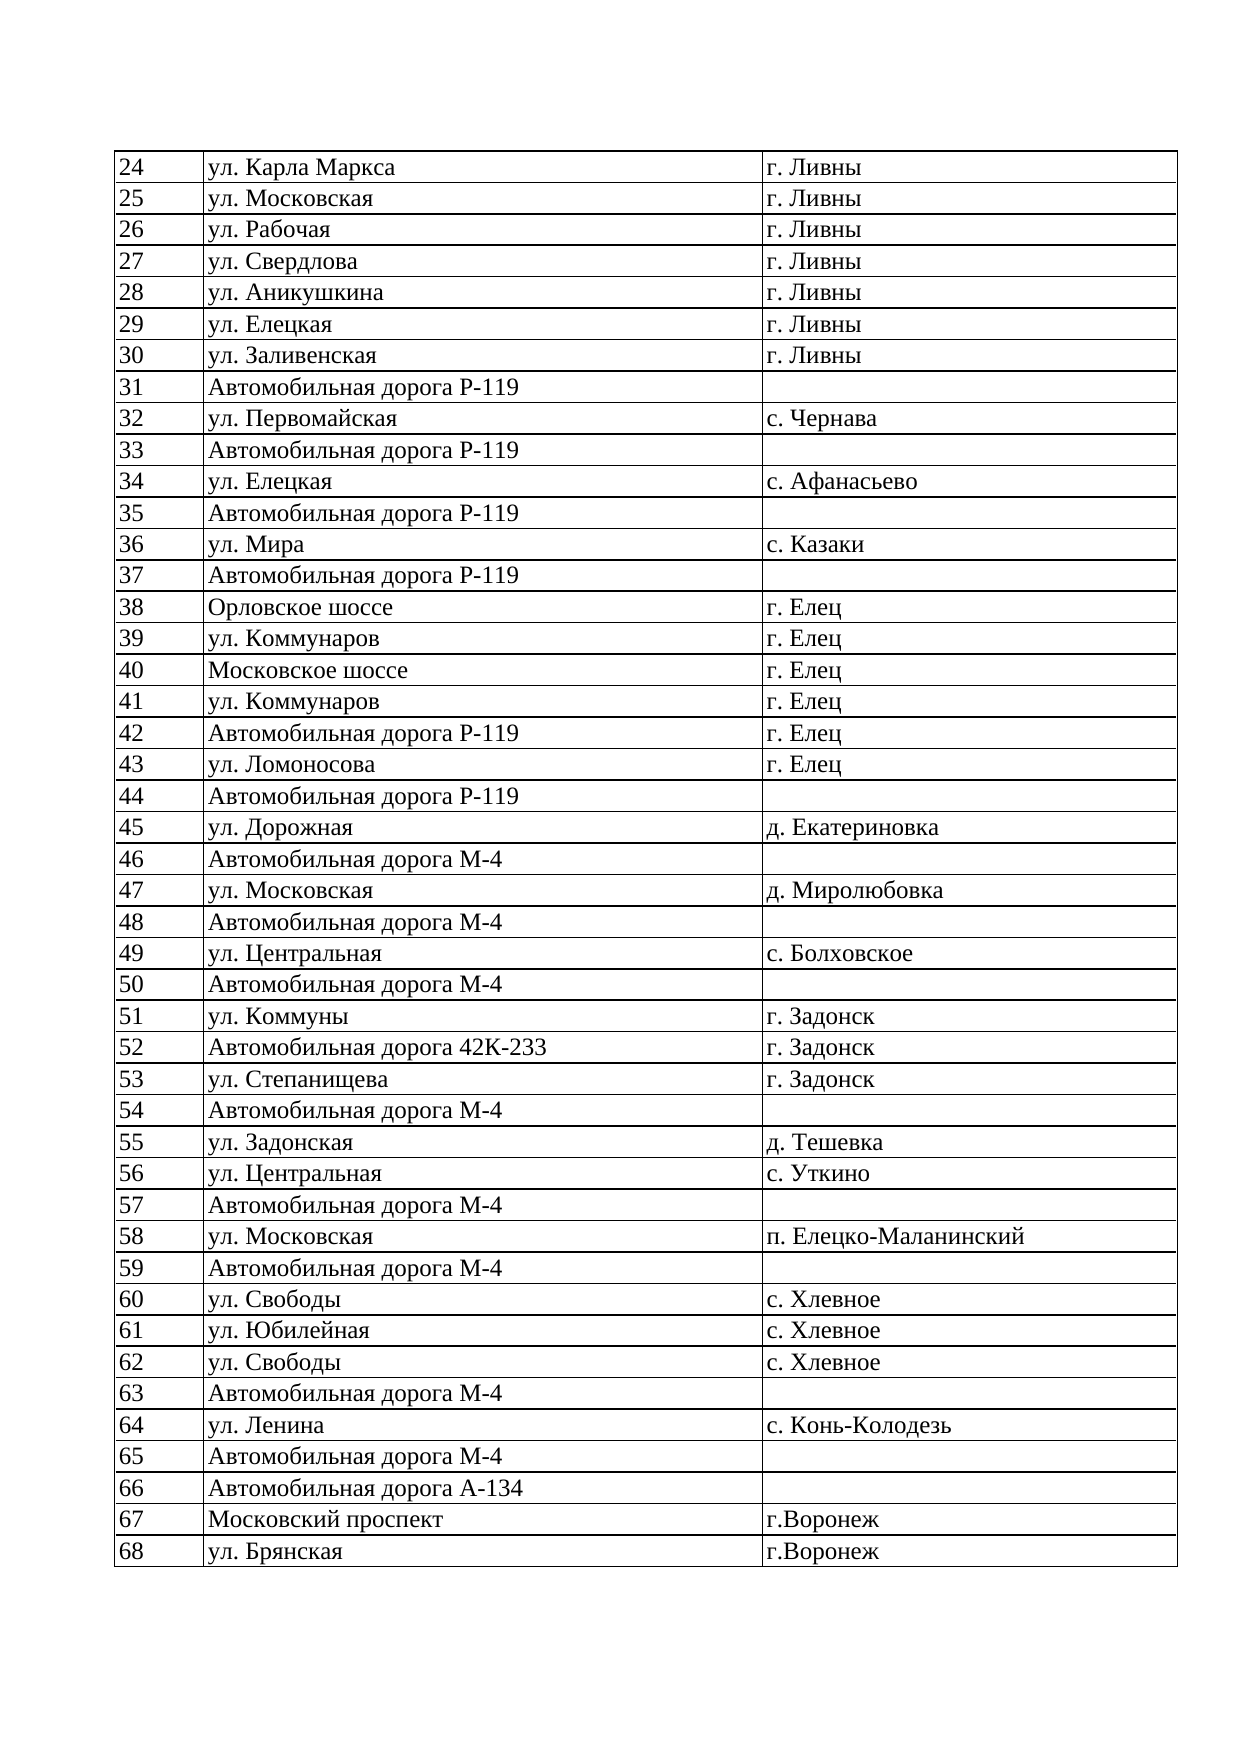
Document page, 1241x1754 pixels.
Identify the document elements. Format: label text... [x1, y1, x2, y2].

table_cell ул. Ленина [204, 1410, 762, 1440]
table_cell [763, 496, 1177, 527]
table_cell п. Елецко-Маланинский [763, 1220, 1177, 1251]
table_cell Автомобильная дорога Р-119 [204, 561, 762, 590]
table_cell 37 [115, 560, 203, 590]
table_cell ул. Юбилейная [204, 1316, 762, 1345]
table_cell [763, 1251, 1177, 1282]
table_cell 43 [115, 749, 203, 779]
table_cell [763, 1471, 1177, 1503]
table_cell Автомобильная дорога М-4 [204, 844, 762, 873]
table_cell г. Ливны [763, 307, 1177, 339]
table_cell г. Ливны [763, 181, 1177, 213]
table_cell [763, 968, 1177, 999]
table_cell ул. Аникушкина [204, 277, 762, 307]
table_cell 24 [115, 152, 203, 181]
table_cell 45 [115, 812, 203, 842]
table_cell ул. Заливенская [204, 340, 762, 370]
table_cell 59 [115, 1252, 203, 1282]
table_cell 28 [115, 277, 203, 307]
table_cell г. Задонск [763, 1031, 1177, 1062]
table_cell [763, 905, 1177, 936]
table_cell 51 [115, 1000, 203, 1031]
table_cell 39 [115, 623, 203, 653]
table_cell с. Афанасьево [763, 465, 1177, 496]
table_cell ул. Коммуны [204, 1001, 762, 1031]
table_cell Автомобильная дорога М-4 [204, 1253, 762, 1282]
table_cell 40 [115, 654, 203, 685]
table_cell 44 [115, 780, 203, 811]
table_cell ул. Московская [204, 1221, 762, 1251]
table_cell [763, 433, 1177, 464]
table_cell Автомобильная дорога М-4 [204, 907, 762, 936]
table_cell Автомобильная дорога Р-119 [204, 718, 762, 748]
table_cell ул. Елецкая [204, 309, 762, 339]
table_cell ул. Первомайская [204, 403, 762, 433]
table_cell с. Хлевное [763, 1283, 1177, 1314]
table_cell Автомобильная дорога М-4 [204, 1441, 762, 1471]
table_cell г. Елец [763, 716, 1177, 748]
table_cell 67 [115, 1504, 203, 1534]
table_cell Автомобильная дорога Р-119 [204, 498, 762, 527]
table_cell г. Задонск [763, 1062, 1177, 1094]
table_cell ул. Свободы [204, 1284, 762, 1314]
table_cell 30 [115, 340, 203, 370]
table_cell ул. Коммунаров [204, 623, 762, 653]
table_cell 65 [115, 1441, 203, 1471]
table_cell [763, 559, 1177, 590]
table_cell 60 [115, 1284, 203, 1314]
table_cell ул. Коммунаров [204, 686, 762, 716]
table_cell Московское шоссе [204, 655, 762, 685]
table_cell 46 [115, 843, 203, 873]
table_cell Автомобильная дорога Р-119 [204, 372, 762, 402]
table_cell с. Конь-Колодезь [763, 1408, 1177, 1440]
table_cell 25 [115, 183, 203, 213]
table_cell д. Тешевка [763, 1125, 1177, 1157]
table_cell 61 [115, 1315, 203, 1345]
table_cell г. Елец [763, 748, 1177, 779]
table_cell [763, 370, 1177, 402]
table_cell [763, 1188, 1177, 1219]
table_cell г. Ливны [763, 152, 1177, 181]
table_cell с. Болховское [763, 936, 1177, 968]
table_cell 66 [115, 1472, 203, 1503]
table_cell 42 [115, 717, 203, 748]
table_cell 36 [115, 529, 203, 559]
table_cell ул. Брянская [204, 1536, 762, 1566]
table_cell 58 [115, 1221, 203, 1251]
table_cell г. Елец [763, 622, 1177, 653]
table_cell [763, 1377, 1177, 1408]
table_cell с. Хлевное [763, 1314, 1177, 1345]
table_cell 29 [115, 308, 203, 339]
table_cell ул. Центральная [204, 1158, 762, 1188]
table_cell ул. Елецкая [204, 466, 762, 496]
table_cell Автомобильная дорога 42К-233 [204, 1032, 762, 1062]
table_cell г. Задонск [763, 999, 1177, 1031]
table_cell ул. Свердлова [204, 246, 762, 276]
table_cell г.Воронеж [763, 1503, 1177, 1534]
table_cell ул. Свободы [204, 1347, 762, 1377]
table_cell [763, 1094, 1177, 1125]
table_cell Автомобильная дорога М-4 [204, 1095, 762, 1125]
table_cell ул. Центральная [204, 938, 762, 968]
table_cell с. Казаки [763, 528, 1177, 559]
table_cell 27 [115, 245, 203, 276]
table_cell Орловское шоссе [204, 592, 762, 622]
table_cell [763, 1440, 1177, 1471]
table_cell г. Ливны [763, 276, 1177, 307]
table_cell с. Хлевное [763, 1345, 1177, 1377]
table_cell 53 [115, 1063, 203, 1094]
table_cell 56 [115, 1158, 203, 1188]
table_cell ул. Московская [204, 183, 762, 213]
table_cell 35 [115, 497, 203, 527]
table_cell д. Миролюбовка [763, 874, 1177, 905]
table_cell 34 [115, 466, 203, 496]
table_cell ул. Московская [204, 875, 762, 905]
table_cell Автомобильная дорога М-4 [204, 1190, 762, 1219]
table_cell г. Елец [763, 653, 1177, 685]
table_cell 62 [115, 1346, 203, 1377]
table_cell ул. Рабочая [204, 215, 762, 244]
table_cell ул. Карла Маркса [204, 152, 762, 181]
table_cell 49 [115, 938, 203, 968]
table_cell г. Елец [763, 685, 1177, 716]
table_cell г.Воронеж [763, 1534, 1177, 1566]
table_cell Автомобильная дорога Р-119 [204, 781, 762, 811]
table_cell г. Ливны [763, 213, 1177, 244]
table_cell Московский проспект [204, 1504, 762, 1534]
table_cell с. Уткино [763, 1157, 1177, 1188]
table_cell Автомобильная дорога А-134 [204, 1473, 762, 1503]
table_cell Автомобильная дорога М-4 [204, 1378, 762, 1408]
table_cell ул. Дорожная [204, 812, 762, 842]
table_cell 32 [115, 403, 203, 433]
table_cell ул. Задонская [204, 1127, 762, 1157]
table_cell 26 [115, 214, 203, 244]
table_cell Автомобильная дорога Р-119 [204, 435, 762, 464]
table_cell 54 [115, 1095, 203, 1125]
table_cell ул. Степанищева [204, 1064, 762, 1094]
table_cell 48 [115, 906, 203, 936]
table_cell 50 [115, 969, 203, 999]
table_cell 57 [115, 1189, 203, 1219]
table_cell г. Ливны [763, 244, 1177, 276]
table_cell 38 [115, 591, 203, 622]
table_cell 31 [115, 371, 203, 402]
table_cell [763, 842, 1177, 873]
table_cell Автомобильная дорога М-4 [204, 970, 762, 999]
table_cell 64 [115, 1409, 203, 1440]
table_cell 68 [115, 1535, 203, 1566]
table_cell г. Елец [763, 590, 1177, 622]
table_cell 41 [115, 686, 203, 716]
table_cell ул. Мира [204, 529, 762, 559]
table_cell 55 [115, 1126, 203, 1157]
table_cell 63 [115, 1378, 203, 1408]
table_cell [763, 779, 1177, 811]
table_cell с. Чернава [763, 402, 1177, 433]
table_cell 52 [115, 1032, 203, 1062]
table_cell г. Ливны [763, 339, 1177, 370]
table_cell ул. Ломоносова [204, 749, 762, 779]
table_cell 33 [115, 434, 203, 464]
table_cell 47 [115, 875, 203, 905]
table_cell д. Екатериновка [763, 811, 1177, 842]
